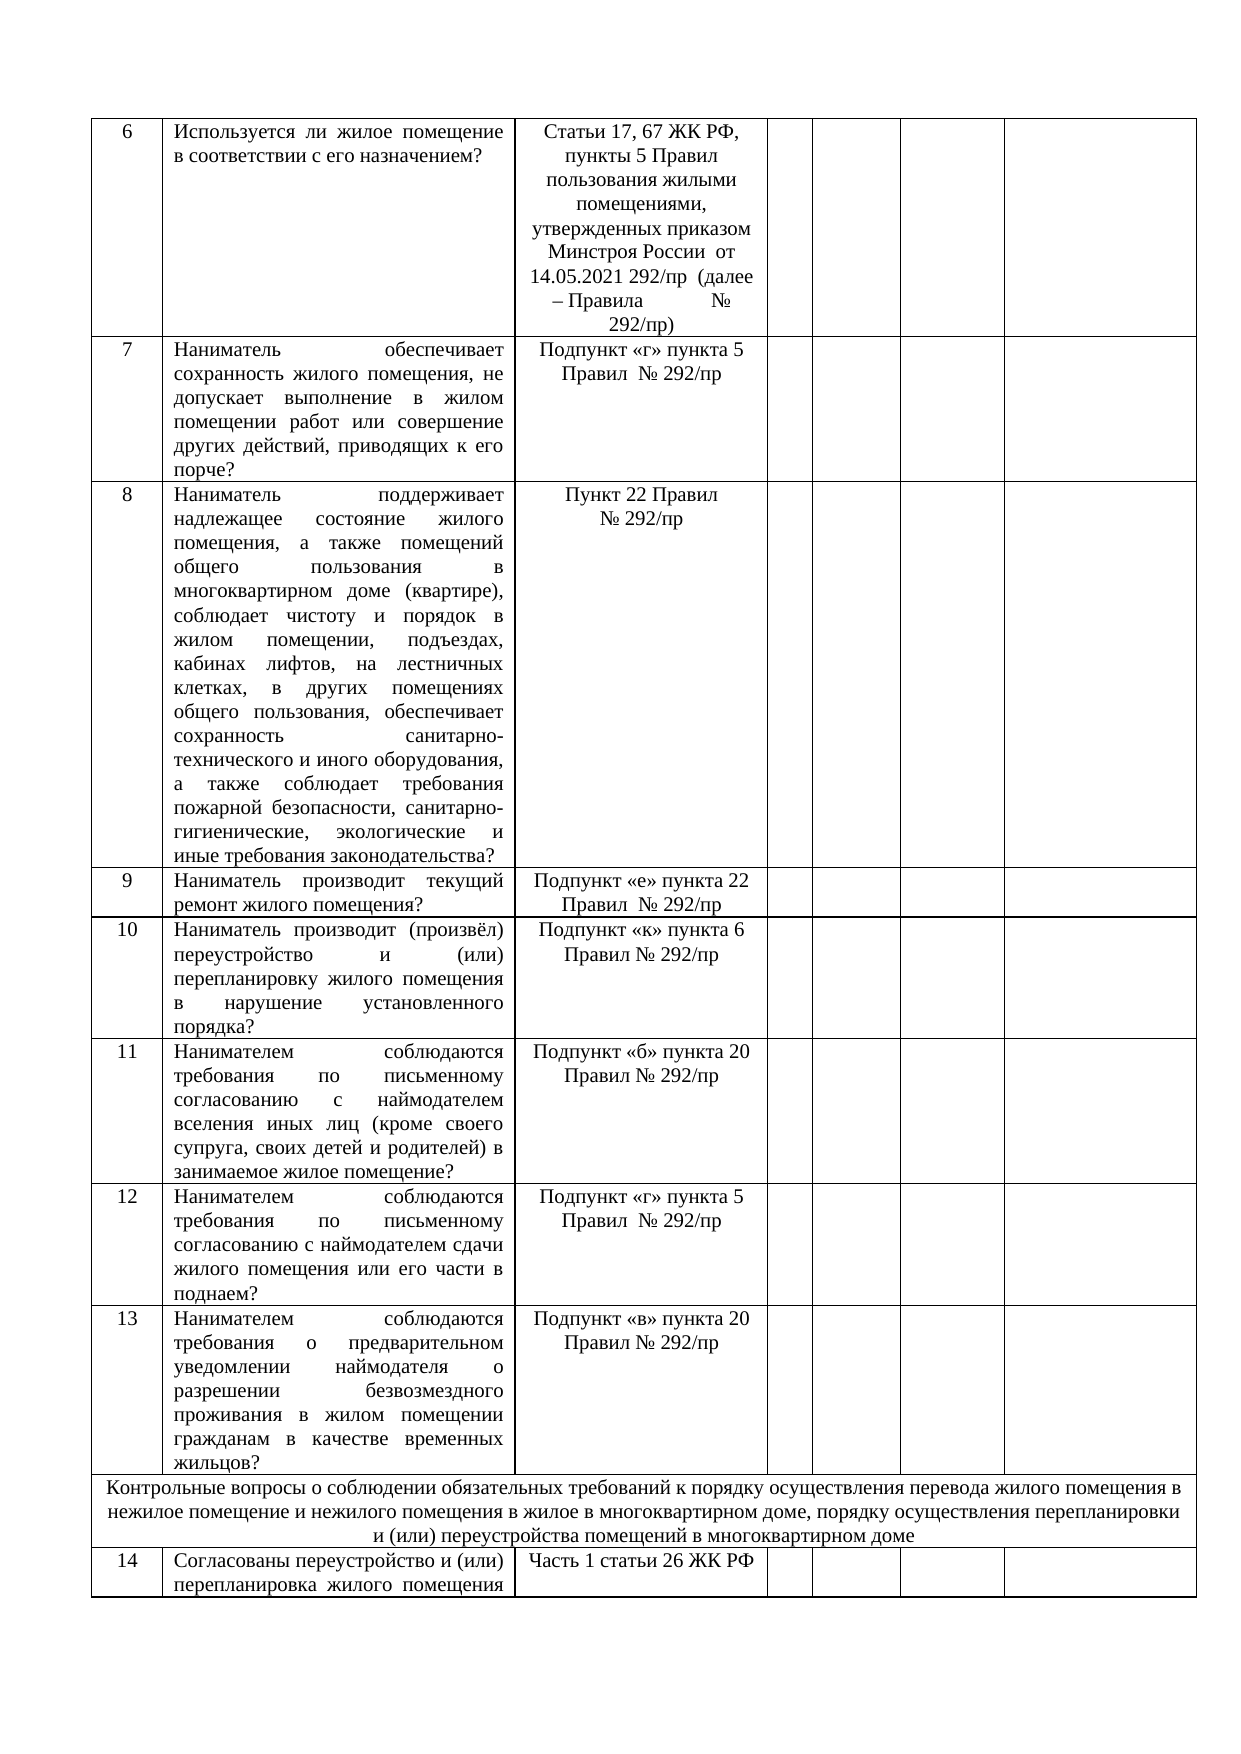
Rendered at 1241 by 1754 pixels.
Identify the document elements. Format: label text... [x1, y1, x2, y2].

table_cell 9 [92, 868, 162, 916]
table_cell [901, 918, 1004, 1038]
table_cell [813, 918, 900, 1038]
table_cell [901, 1548, 1004, 1596]
table_cell [901, 1039, 1004, 1183]
table_cell [768, 1306, 812, 1474]
table_cell 8 [92, 482, 162, 867]
table_cell Нанимателем соблюдаются требования по письменному согласованию с наймодателем вселения иных лиц (кроме своего супруга, своих детей и родителей) в занимаемое жилое помещение? [163, 1039, 514, 1183]
table_cell [1005, 868, 1196, 916]
table_cell 6 [92, 119, 162, 336]
table_cell 7 [92, 337, 162, 481]
table_cell Подпункт «к» пункта 6 Правил № 292/пр [516, 918, 767, 1038]
table_cell [768, 918, 812, 1038]
table_cell [1005, 337, 1196, 481]
table_cell 11 [92, 1039, 162, 1183]
table_cell 14 [92, 1548, 162, 1596]
table_cell Наниматель обеспечивает сохранность жилого помещения, не допускает выполнение в жилом помещении работ или совершение других действий, приводящих к его порче? [163, 337, 514, 481]
table_cell [813, 119, 900, 336]
table_cell [768, 482, 812, 867]
table_cell [813, 1306, 900, 1474]
table_cell 10 [92, 918, 162, 1038]
table_cell Наниматель поддерживает надлежащее состояние жилого помещения, а также помещений общего пользования в многоквартирном доме (квартире), соблюдает чистоту и порядок в жилом помещении, подъездах, кабинах лифтов, на лестничных клетках, в других помещениях общего пользования, обеспечивает сохранность санитарно-технического и иного оборудования, а также соблюдает требования пожарной безопасности, санитарно-гигиенические, экологические и иные требования законодательства? [163, 482, 514, 867]
table_cell [768, 868, 812, 916]
table_cell Используется ли жилое помещение в соответствии с его назначением? [163, 119, 514, 336]
table_cell [1005, 482, 1196, 867]
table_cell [163, 1548, 514, 1596]
table_cell [1005, 1306, 1196, 1474]
table_cell [813, 1039, 900, 1183]
table_cell [768, 1184, 812, 1304]
table_cell Подпункт «е» пункта 22 Правил № 292/пр [516, 868, 767, 916]
table_cell [1005, 1184, 1196, 1304]
table_cell Наниматель производит текущий ремонт жилого помещения? [163, 868, 514, 916]
table_cell Подпункт «г» пункта 5 Правил № 292/пр [516, 1184, 767, 1304]
table_cell Подпункт «г» пункта 5 Правил № 292/пр [516, 337, 767, 481]
table_cell [768, 119, 812, 336]
table_cell [1005, 1548, 1196, 1596]
table_cell [1005, 918, 1196, 1038]
table_cell [901, 1306, 1004, 1474]
table_cell [901, 868, 1004, 916]
table_cell [813, 337, 900, 481]
table_cell [768, 1548, 812, 1596]
table_cell Контрольные вопросы о соблюдении обязательных требований к порядку осуществления перевода жилого помещения в нежилое помещение и нежилого помещения в жилое в многоквартирном доме, порядку осуществления перепланировки и (или) переустройства помещений в многоквартирном доме [92, 1475, 1196, 1547]
table_cell Пункт 22 Правил № 292/пр [516, 482, 767, 867]
table_cell [813, 482, 900, 867]
table_cell [901, 119, 1004, 336]
table_cell [901, 1184, 1004, 1304]
table_cell Нанимателем соблюдаются требования о предварительном уведомлении наймодателя о разрешении безвозмездного проживания в жилом помещении гражданам в качестве временных жильцов? [163, 1306, 514, 1474]
table_cell [901, 482, 1004, 867]
table_cell Нанимателем соблюдаются требования по письменному согласованию с наймодателем сдачи жилого помещения или его части в поднаем? [163, 1184, 514, 1304]
table_cell Подпункт «в» пункта 20 Правил № 292/пр [516, 1306, 767, 1474]
table_cell [901, 337, 1004, 481]
table_cell [768, 337, 812, 481]
table_cell [813, 1548, 900, 1596]
table_cell [1005, 119, 1196, 336]
table_cell Подпункт «б» пункта 20 Правил № 292/пр [516, 1039, 767, 1183]
table_cell 12 [92, 1184, 162, 1304]
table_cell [516, 1548, 767, 1596]
table_cell Наниматель производит (произвёл) переустройство и (или) перепланировку жилого помещения в нарушение установленного порядка? [163, 918, 514, 1038]
table_cell 13 [92, 1306, 162, 1474]
table_cell [1005, 1039, 1196, 1183]
table_cell Статьи 17, 67 ЖК РФ, пункты 5 Правил пользования жилыми помещениями, утвержденных приказом Минстроя России от 14.05.2021 292/пр (далее – Правила № 292/пр) [516, 119, 767, 336]
table_cell [813, 1184, 900, 1304]
table_cell [813, 868, 900, 916]
table_cell [768, 1039, 812, 1183]
